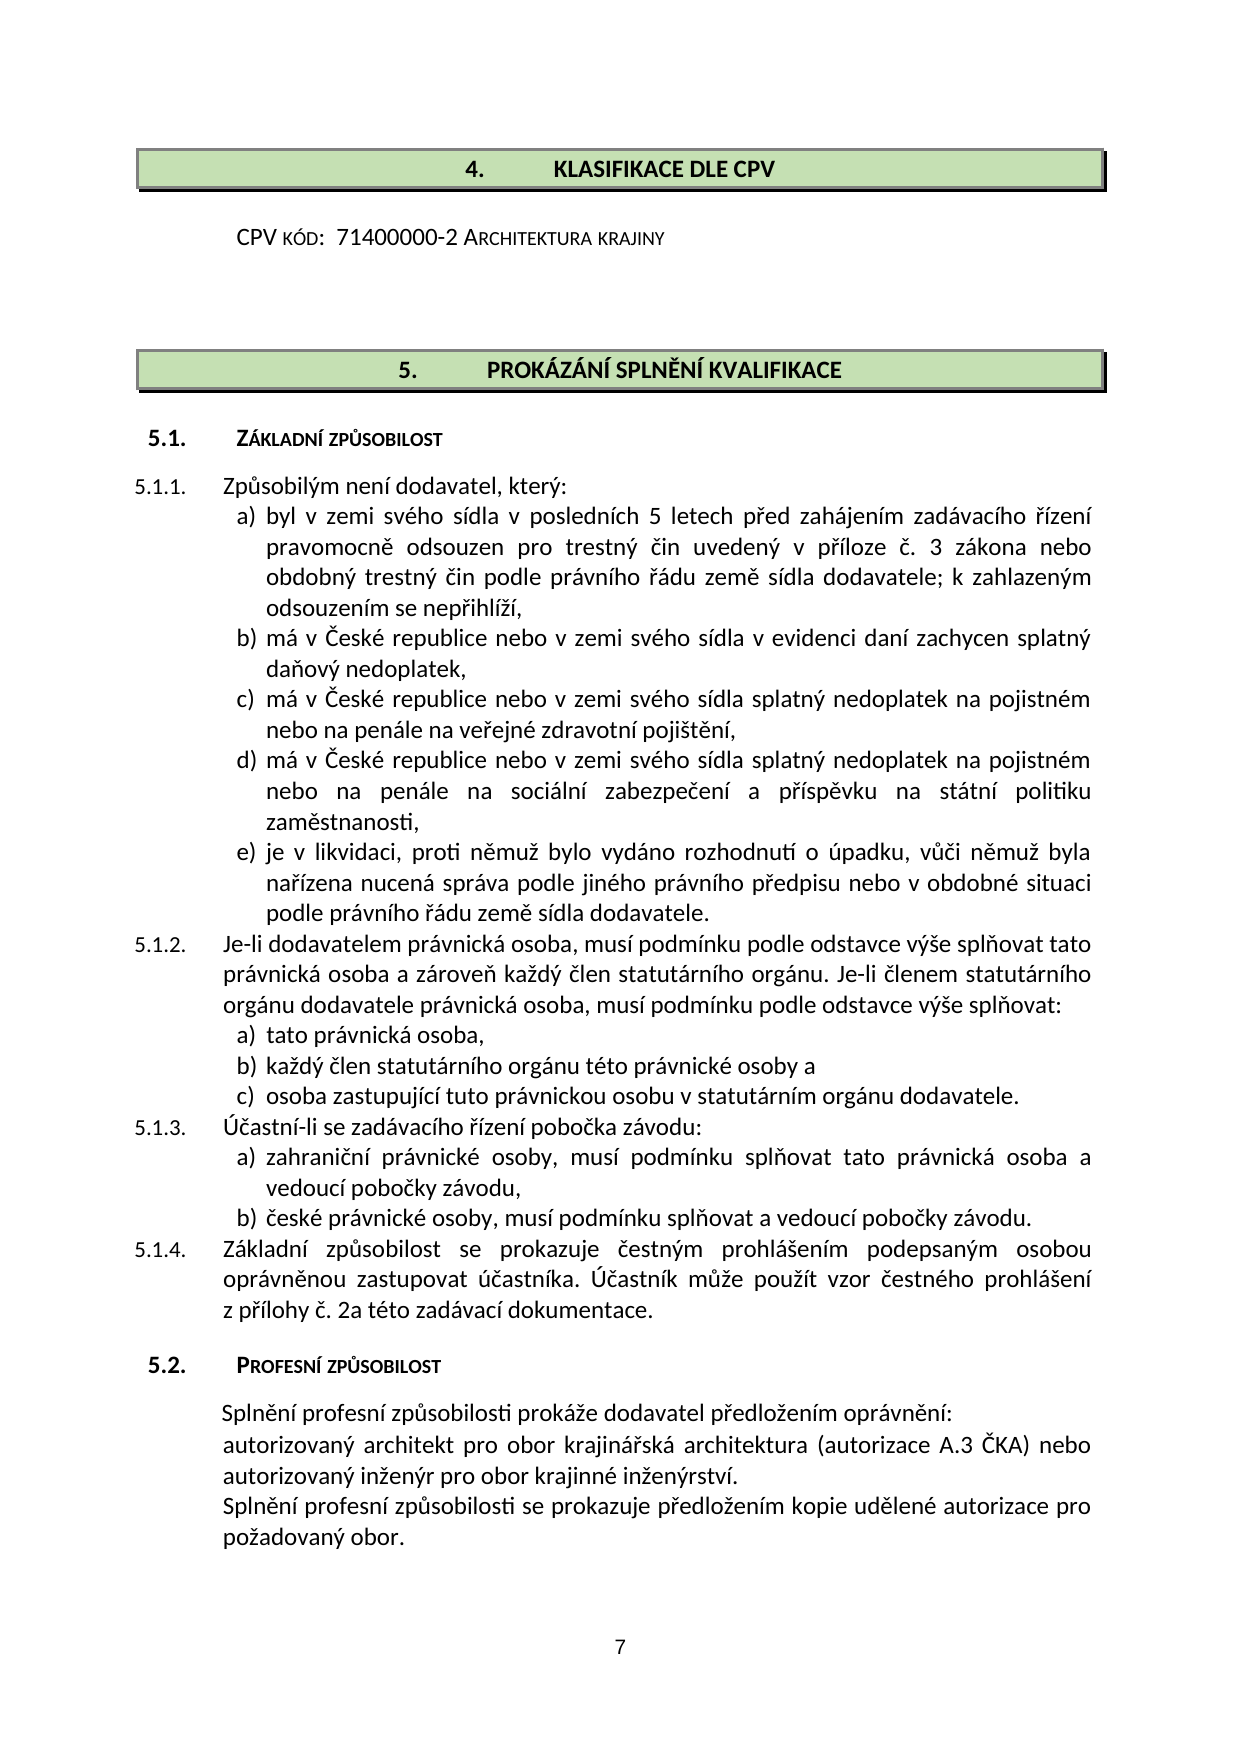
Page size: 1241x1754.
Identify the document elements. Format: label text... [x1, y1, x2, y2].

text Účastní-li se zadávacího řízení pobočka závodu: [134, 1111, 1092, 1141]
text Je-li dodavatelem právnická osoba, musí podmínku podle odstavce výše splňovat tato právnická osoba a zároveň každý člen statutárního orgánu. Je-li členem statutárního orgánu dodavatele právnická osoba, musí podmínku podle odstavce výše splňovat: [134, 928, 1092, 1019]
text je v likvidaci, proti němuž bylo vydáno rozhodnutí o úpadku, vůči němuž byla nařízena nucená správa podle jiného právního předpisu nebo v obdobné situaci podle právního řádu země sídla dodavatele. [236, 836, 1092, 928]
list CPV kód: 71400000-2 Architektura krajiny [236, 221, 1092, 252]
text Splnění profesní způsobilosti prokáže dodavatel předložením oprávnění: [148, 1397, 1092, 1428]
text Splnění profesní způsobilosti se prokazuje předložením kopie udělené autorizace pro požadovaný obor. [223, 1491, 1092, 1552]
list zahraniční právnické osoby, musí podmínku splňovat tato právnická osoba a vedoucí pobočky závodu, [236, 1141, 1092, 1202]
text má v České republice nebo v zemi svého sídla splatný nedoplatek na pojistném nebo na penále na sociální zabezpečení a příspěvku na státní politiku zaměstnanosti, [236, 745, 1092, 836]
text Způsobilým není dodavatel, který: [134, 470, 1092, 501]
text má v České republice nebo v zemi svého sídla splatný nedoplatek na pojistném nebo na penále na veřejné zdravotní pojištění, [236, 684, 1092, 745]
text byl v zemi svého sídla v posledních 5 letech před zahájením zadávacího řízení pravomocně odsouzen pro trestný čin uvedený v příloze č. 3 zákona nebo obdobný trestný čin podle právního řádu země sídla dodavatele; k zahlazeným odsouzením se nepřihlíží, [236, 501, 1092, 623]
text Základní způsobilost [148, 422, 1092, 453]
text má v České republice nebo v zemi svého sídla v evidenci daní zachycen splatný daňový nedoplatek, [236, 623, 1092, 684]
subtitle Prokázání splnění kvalifikace [139, 352, 1101, 387]
text každý člen statutárního orgánu této právnické osoby a [236, 1050, 1092, 1080]
text autorizovaný architekt pro obor krajinářská architektura (autorizace A.3 ČKA) nebo autorizovaný inženýr pro obor krajinné inženýrství. [223, 1429, 1092, 1491]
list tato právnická osoba, [236, 1019, 1092, 1050]
text Profesní způsobilost [148, 1349, 1092, 1380]
text Základní způsobilost se prokazuje čestným prohlášením podepsaným osobou oprávněnou zastupovat účastníka. Účastník může použít vzor čestného prohlášení z přílohy č. 2a této zadávací dokumentace. [134, 1233, 1092, 1324]
text české právnické osoby, musí podmínku splňovat a vedoucí pobočky závodu. [236, 1202, 1092, 1233]
text osoba zastupující tuto právnickou osobu v statutárním orgánu dodavatele. [236, 1080, 1092, 1111]
subtitle Klasifikace dle CPV [139, 151, 1101, 186]
